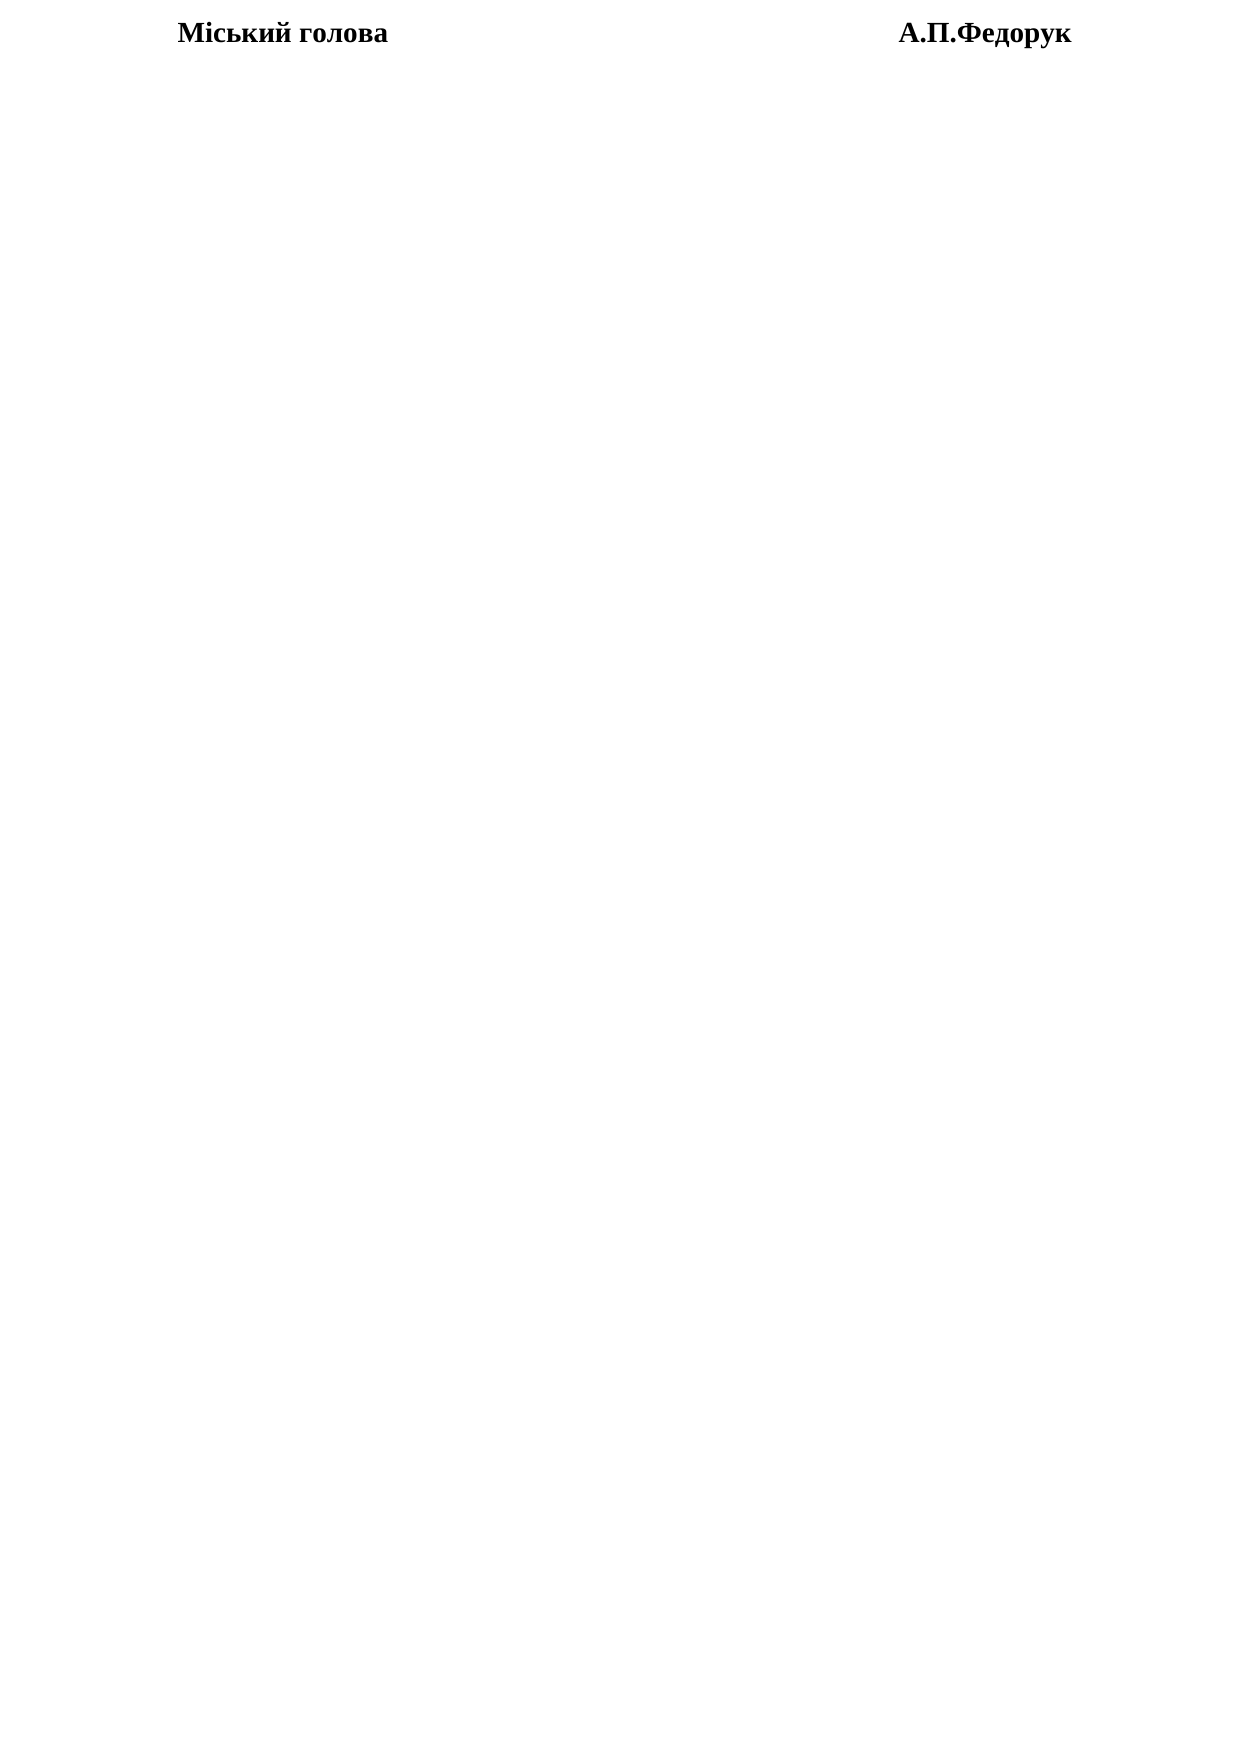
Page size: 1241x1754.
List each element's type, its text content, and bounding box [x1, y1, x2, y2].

text Міський голова А.П.Федорук [177, 15, 1152, 48]
